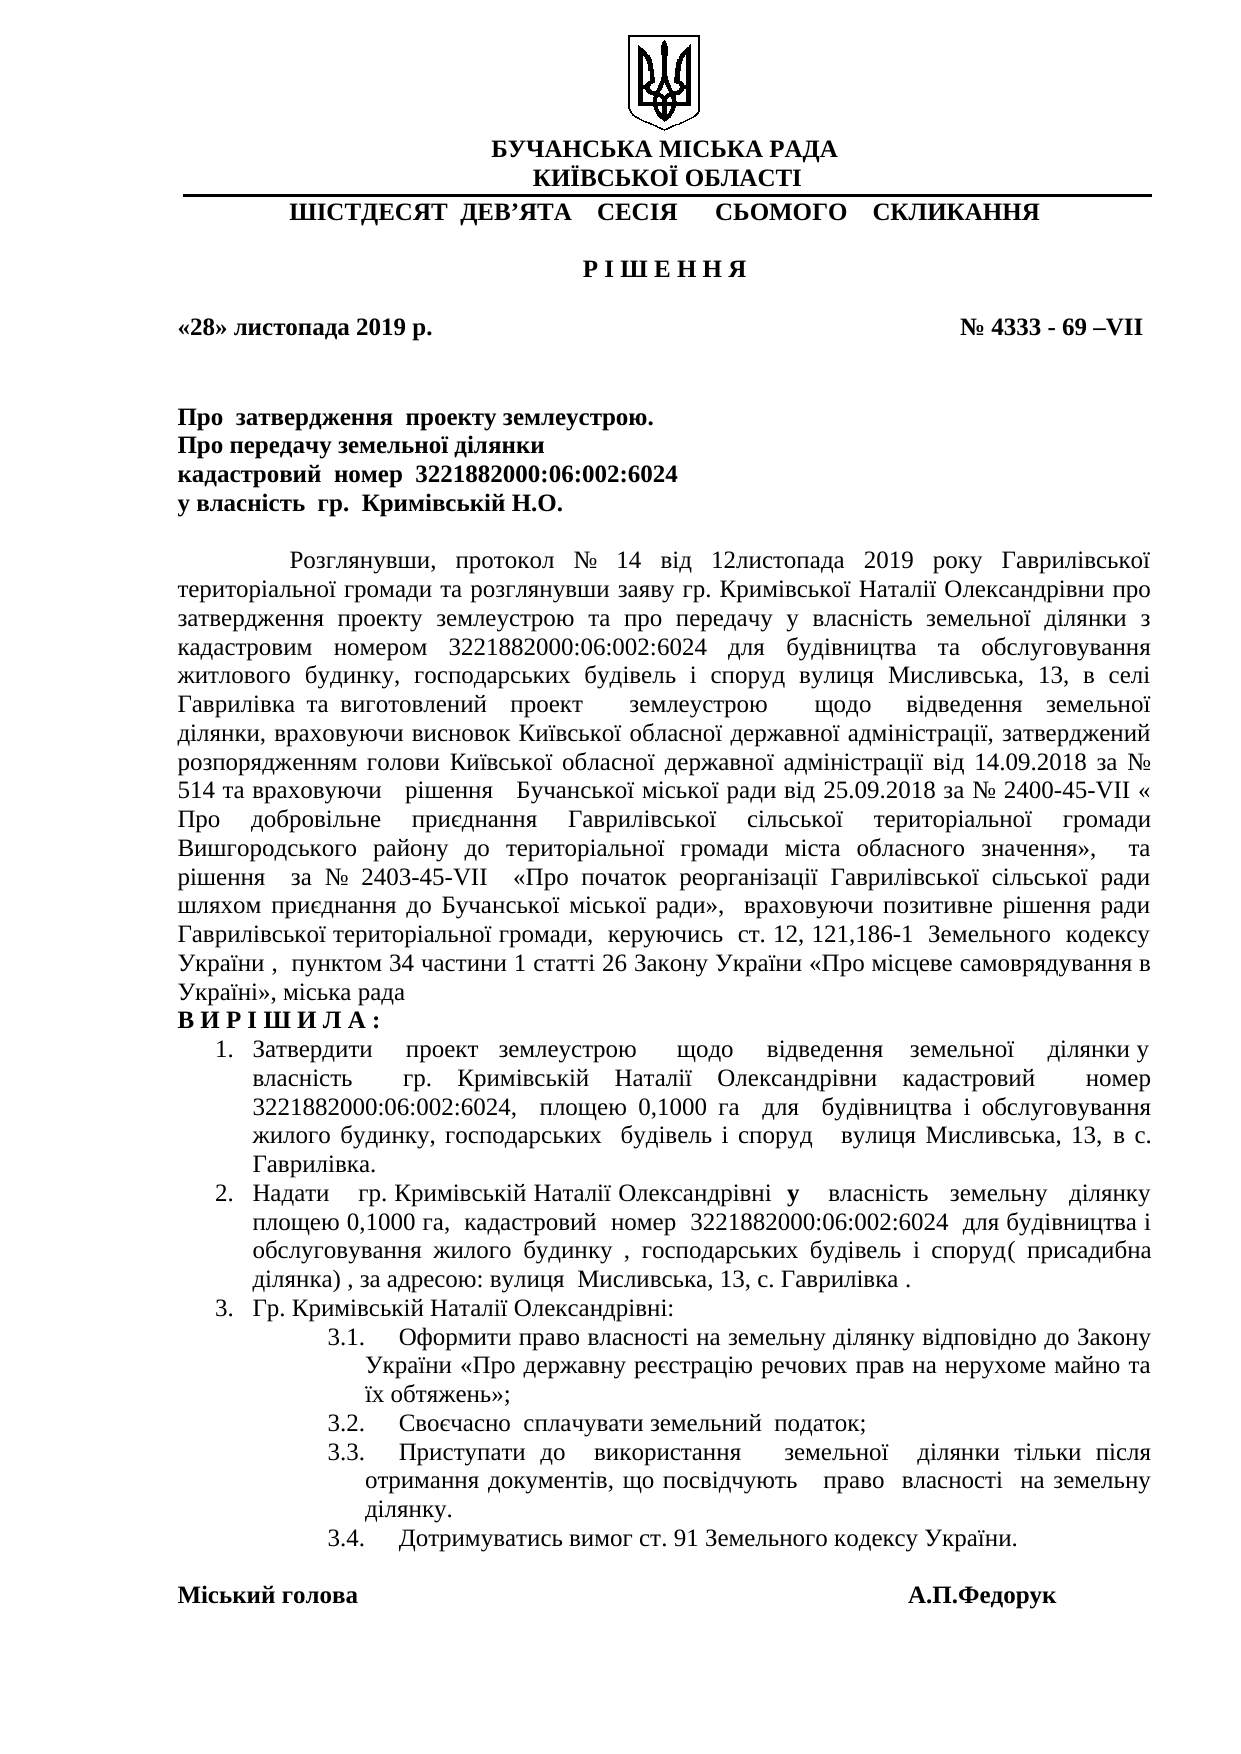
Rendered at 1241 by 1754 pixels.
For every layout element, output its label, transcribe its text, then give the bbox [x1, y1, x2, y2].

text кадастровий номер 3221882000:06:002:6024 [177, 459, 1152, 488]
list Надати гр. Кримівській Наталії Олександрівні у власність земельну ділянку площею 0,1000 га, кадастровий номер 3221882000:06:002:6024 для будівництва і обслуговування жилого будинку , господарських будівель і споруд( присадибна ділянка) , за адресою: вулиця Мисливська, 13, с. Гаврилівка . [215, 1178, 1152, 1293]
text Міський голова А.П.Федорук [177, 1581, 1152, 1609]
text у власність гр. Кримівській Н.О. [177, 488, 1152, 517]
list Оформити право власності на земельну ділянку відповідно до Закону України «Про державну реєстрацію речових прав на нерухоме майно та їх обтяжень»; [327, 1322, 1152, 1408]
text Розглянувши, протокол № 14 від 12листопада 2019 року Гаврилівської територіальної громади та розглянувши заяву гр. Кримівської Наталії Олександрівни про затвердження проекту землеустрою та про передачу у власність земельної ділянки з кадастровим номером 3221882000:06:002:6024 для будівництва та обслуговування житлового будинку, господарських будівель і споруд вулиця Мисливська, 13, в селі Гаврилівка та виготовлений проект землеустрою щодо відведення земельної ділянки, враховуючи висновок Київської обласної державної адміністрації, затверджений розпорядженням голови Київської обласної державної адміністрації від 14.09.2018 за № 514 та враховуючи рішення Бучанської міської ради від 25.09.2018 за № 2400-45-VІІ « Про добровільне приєднання Гаврилівської сільської територіальної громади Вишгородського району до територіальної громади міста обласного значення», та рішення за № 2403-45-VІІ «Про початок реорганізації Гаврилівської сільської ради шляхом приєднання до Бучанської міської ради», враховуючи позитивне рішення ради Гаврилівської територіальної громади, керуючись ст. 12, 121,186-1 Земельного кодексу України , пунктом 34 частини 1 статті 26 Закону України «Про місцеве самоврядування в Україні», міська рада [177, 546, 1152, 1006]
text Про передачу земельної ділянки [177, 431, 1152, 459]
text «28» листопада 2019 р. № 4333 - 69 –VІІ [177, 312, 1152, 341]
text Про затвердження проекту землеустрою. [177, 402, 1152, 431]
list Дотримуватись вимог ст. 91 Земельного кодексу України. [327, 1523, 1152, 1552]
list Затвердити проект землеустрою щодо відведення земельної ділянки у власність гр. Кримівській Наталії Олександрівни кадастровий номер 3221882000:06:002:6024, площею 0,1000 га для будівництва і обслуговування жилого будинку, господарських будівель і споруд вулиця Мисливська, 13, в с. Гаврилівка. [215, 1034, 1152, 1178]
text ШІСТДЕСЯТ ДЕВ’ЯТА СЕСІЯ СЬОМОГО СКЛИКАННЯ [177, 197, 1152, 226]
text Р І Ш Е Н Н Я [177, 254, 1152, 283]
text В И Р І Ш И Л А : [177, 1006, 1152, 1034]
text БУЧАНСЬКА МІСЬКА РАДА [177, 134, 1152, 163]
list Приступати до використання земельної ділянки тільки після отримання документів, що посвідчують право власності на земельну ділянку. [327, 1437, 1152, 1523]
text КИЇВСЬКОЇ ОБЛАСТІ [183, 163, 1152, 194]
list Своєчасно сплачувати земельний податок; [327, 1408, 1152, 1437]
list Гр. Кримівській Наталії Олександрівні: [215, 1293, 1152, 1322]
